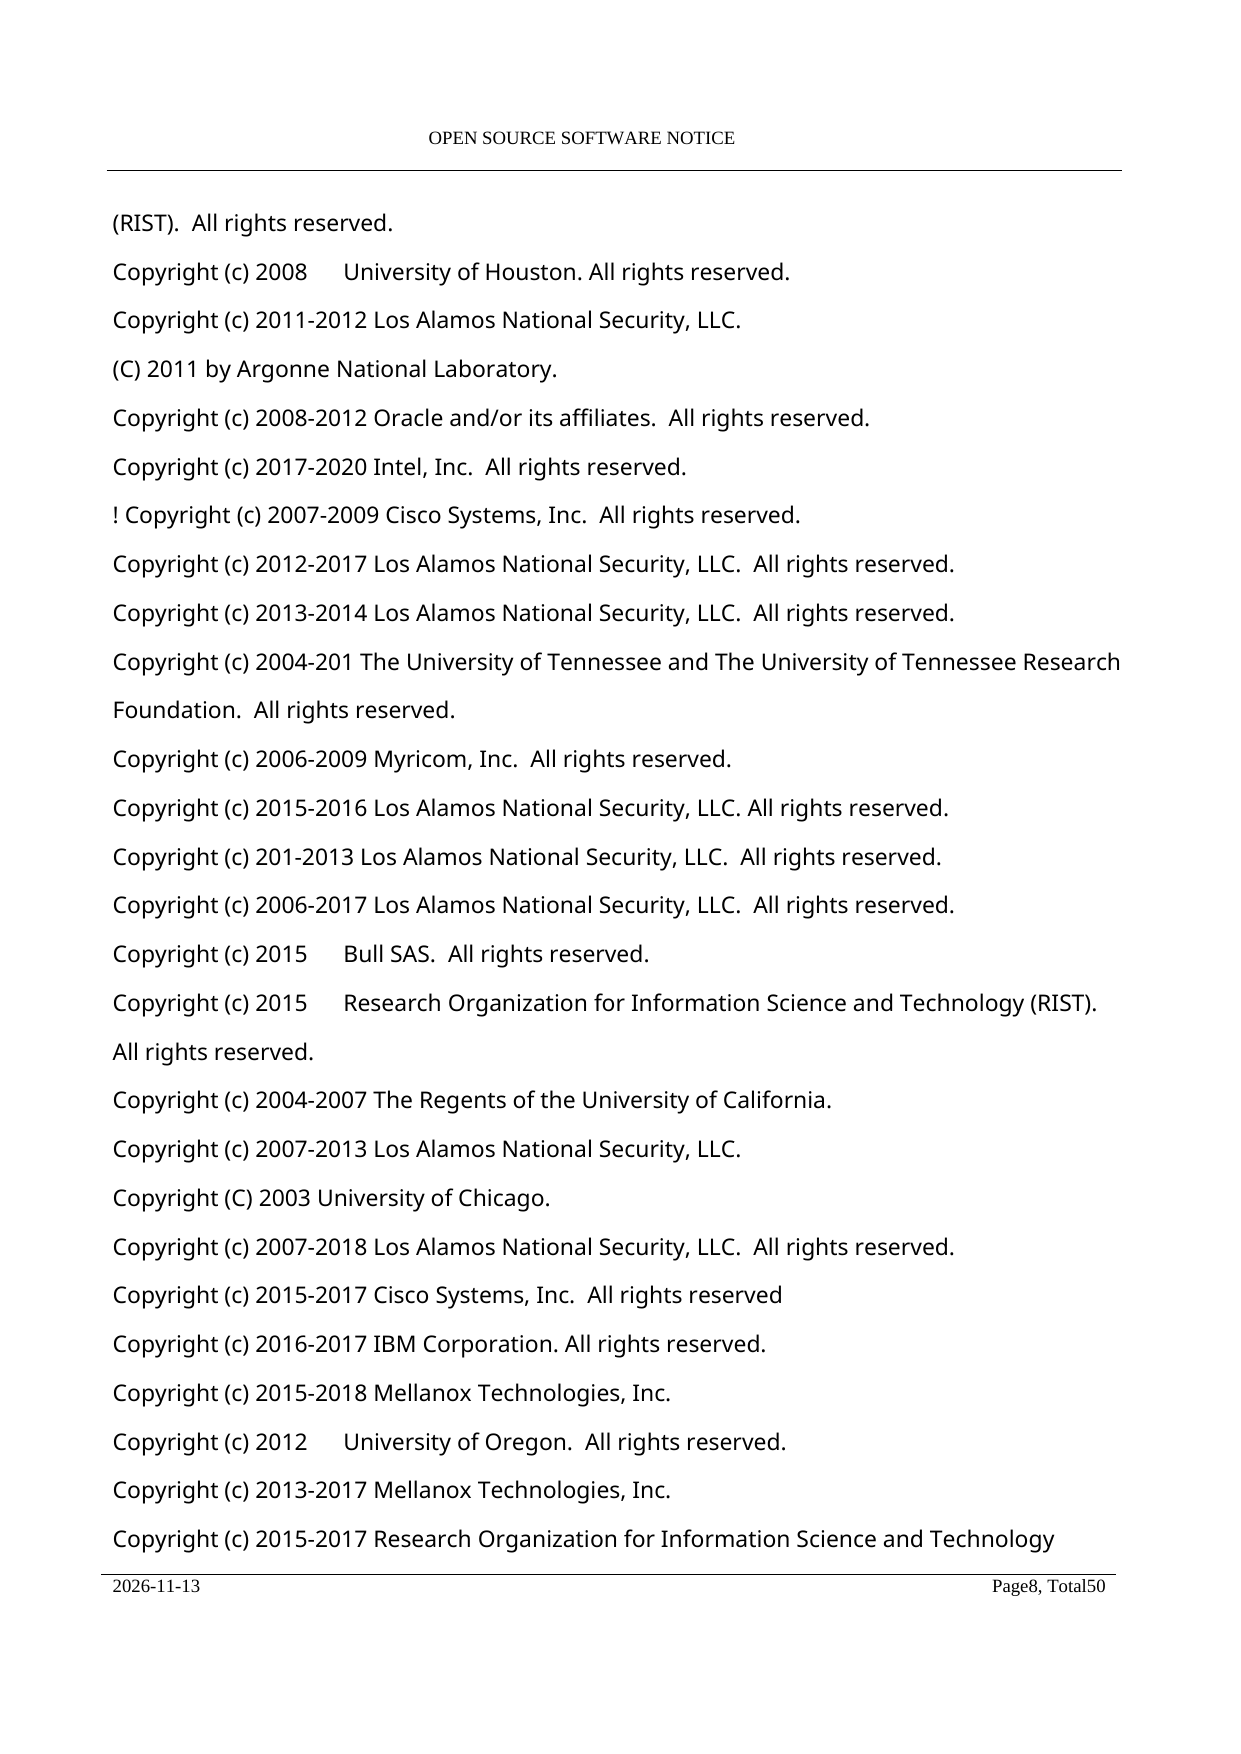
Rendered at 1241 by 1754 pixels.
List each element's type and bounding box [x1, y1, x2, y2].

text [112, 206, 1128, 1555]
